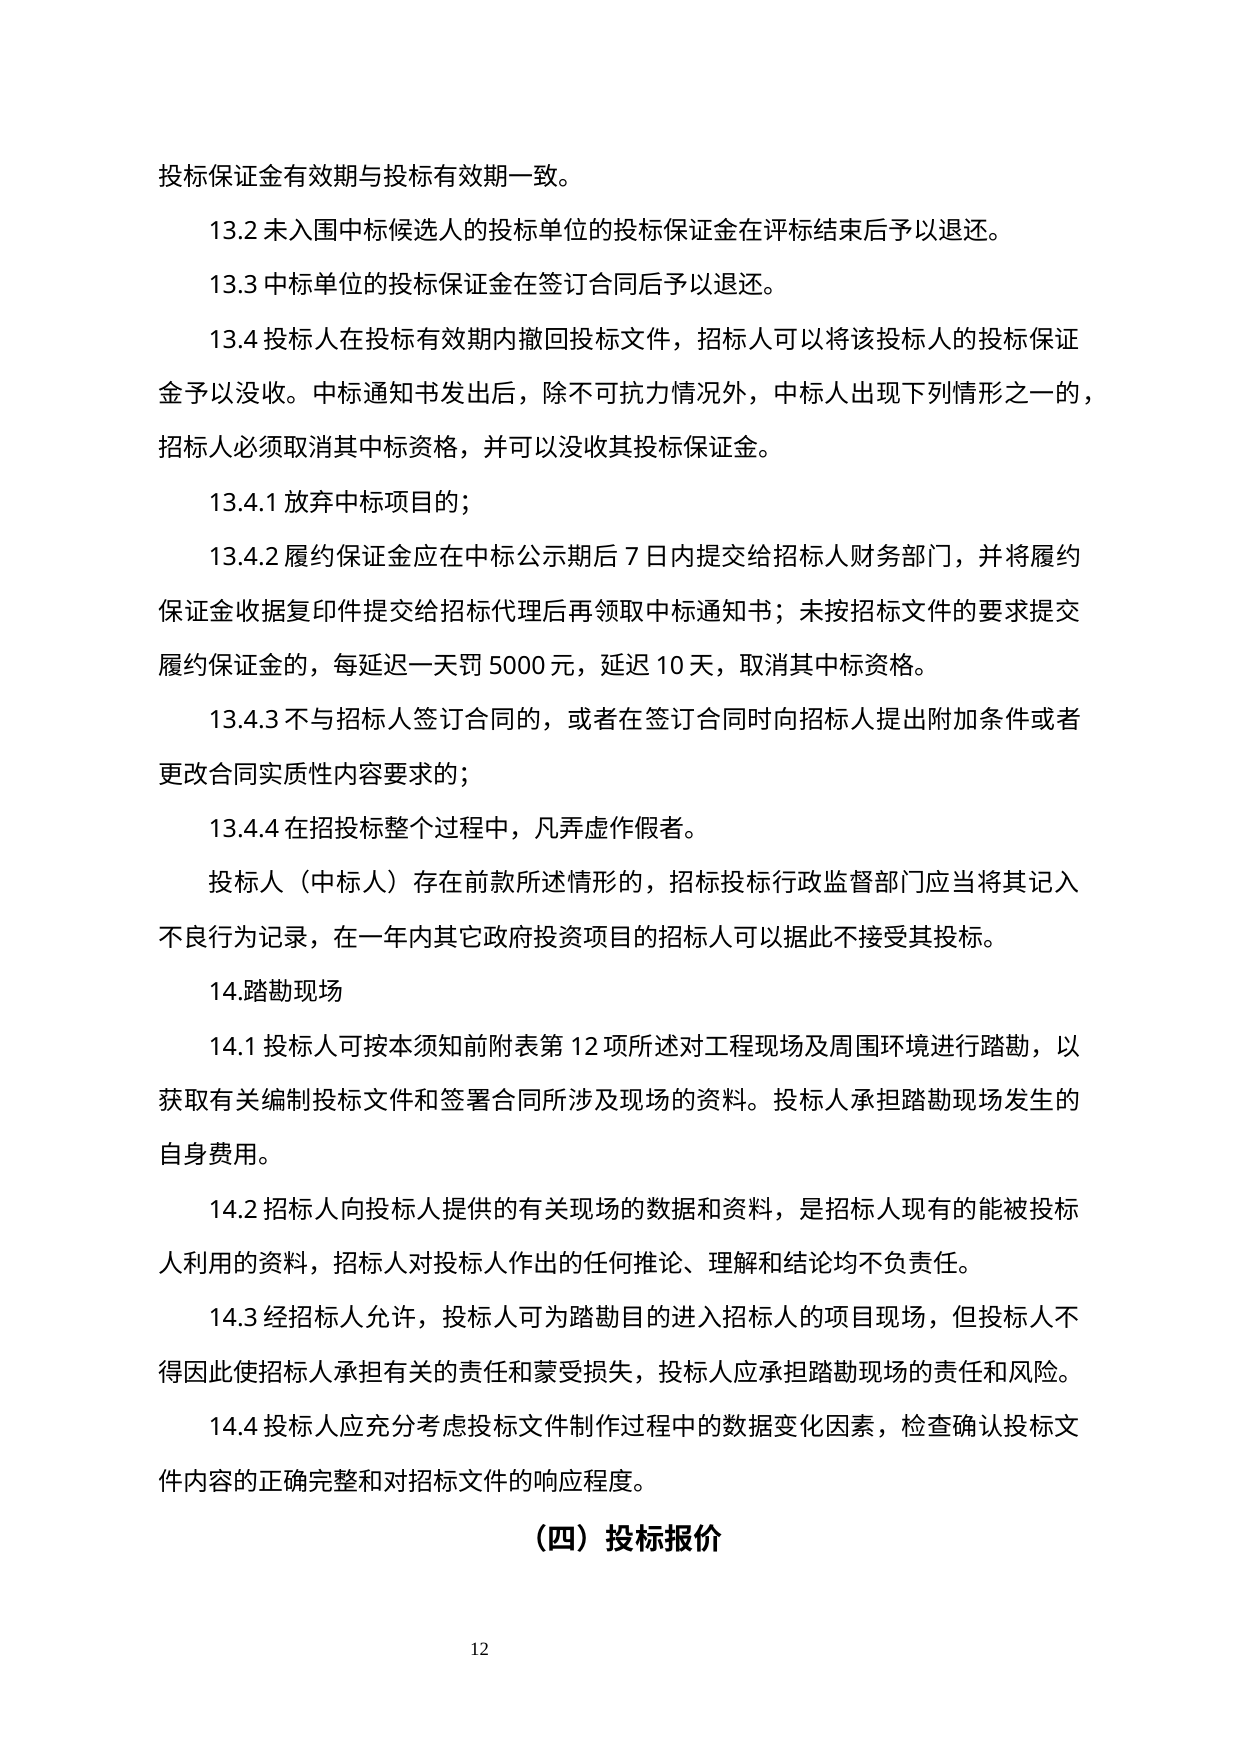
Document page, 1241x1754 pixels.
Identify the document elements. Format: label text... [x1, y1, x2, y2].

text 13.3中标单位的投标保证金在签订合同后予以退还。 [158, 265, 1082, 301]
text 14.踏勘现场 [158, 972, 1082, 1008]
text 14.2招标人向投标人提供的有关现场的数据和资料，是招标人现有的能被投标人利用的资料，招标人对投标人作出的任何推论、理解和结论均不负责任。 [158, 1189, 1082, 1280]
text 13.4.1放弃中标项目的； [158, 482, 1082, 518]
text 14.3经招标人允许，投标人可为踏勘目的进入招标人的项目现场，但投标人不得因此使招标人承担有关的责任和蒙受损失，投标人应承担踏勘现场的责任和风险。 [158, 1298, 1082, 1388]
text 13.4投标人在投标有效期内撤回投标文件，招标人可以将该投标人的投标保证金予以没收。中标通知书发出后，除不可抗力情况外，中标人出现下列情形之一的，招标人必须取消其中标资格，并可以没收其投标保证金。 [158, 319, 1082, 464]
text 14.4投标人应充分考虑投标文件制作过程中的数据变化因素，检查确认投标文件内容的正确完整和对招标文件的响应程度。 [158, 1407, 1082, 1497]
text 13.4.4在招投标整个过程中，凡弄虚作假者。 [158, 808, 1082, 845]
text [158, 156, 1082, 192]
text 13.4.2履约保证金应在中标公示期后7日内提交给招标人财务部门，并将履约保证金收据复印件提交给招标代理后再领取中标通知书；未按招标文件的要求提交履约保证金的，每延迟一天罚5000元，延迟10天，取消其中标资格。 [158, 537, 1082, 682]
text 13.2未入围中标候选人的投标单位的投标保证金在评标结束后予以退还。 [158, 210, 1082, 247]
subtitle （四）投标报价 [158, 1515, 1082, 1558]
text 13.4.3不与招标人签订合同的，或者在签订合同时向招标人提出附加条件或者更改合同实质性内容要求的； [158, 700, 1082, 790]
text 投标人（中标人）存在前款所述情形的，招标投标行政监督部门应当将其记入不良行为记录，在一年内其它政府投资项目的招标人可以据此不接受其投标。 [158, 863, 1082, 953]
text 14.1投标人可按本须知前附表第12项所述对工程现场及周围环境进行踏勘，以获取有关编制投标文件和签署合同所涉及现场的资料。投标人承担踏勘现场发生的自身费用。 [158, 1026, 1082, 1171]
